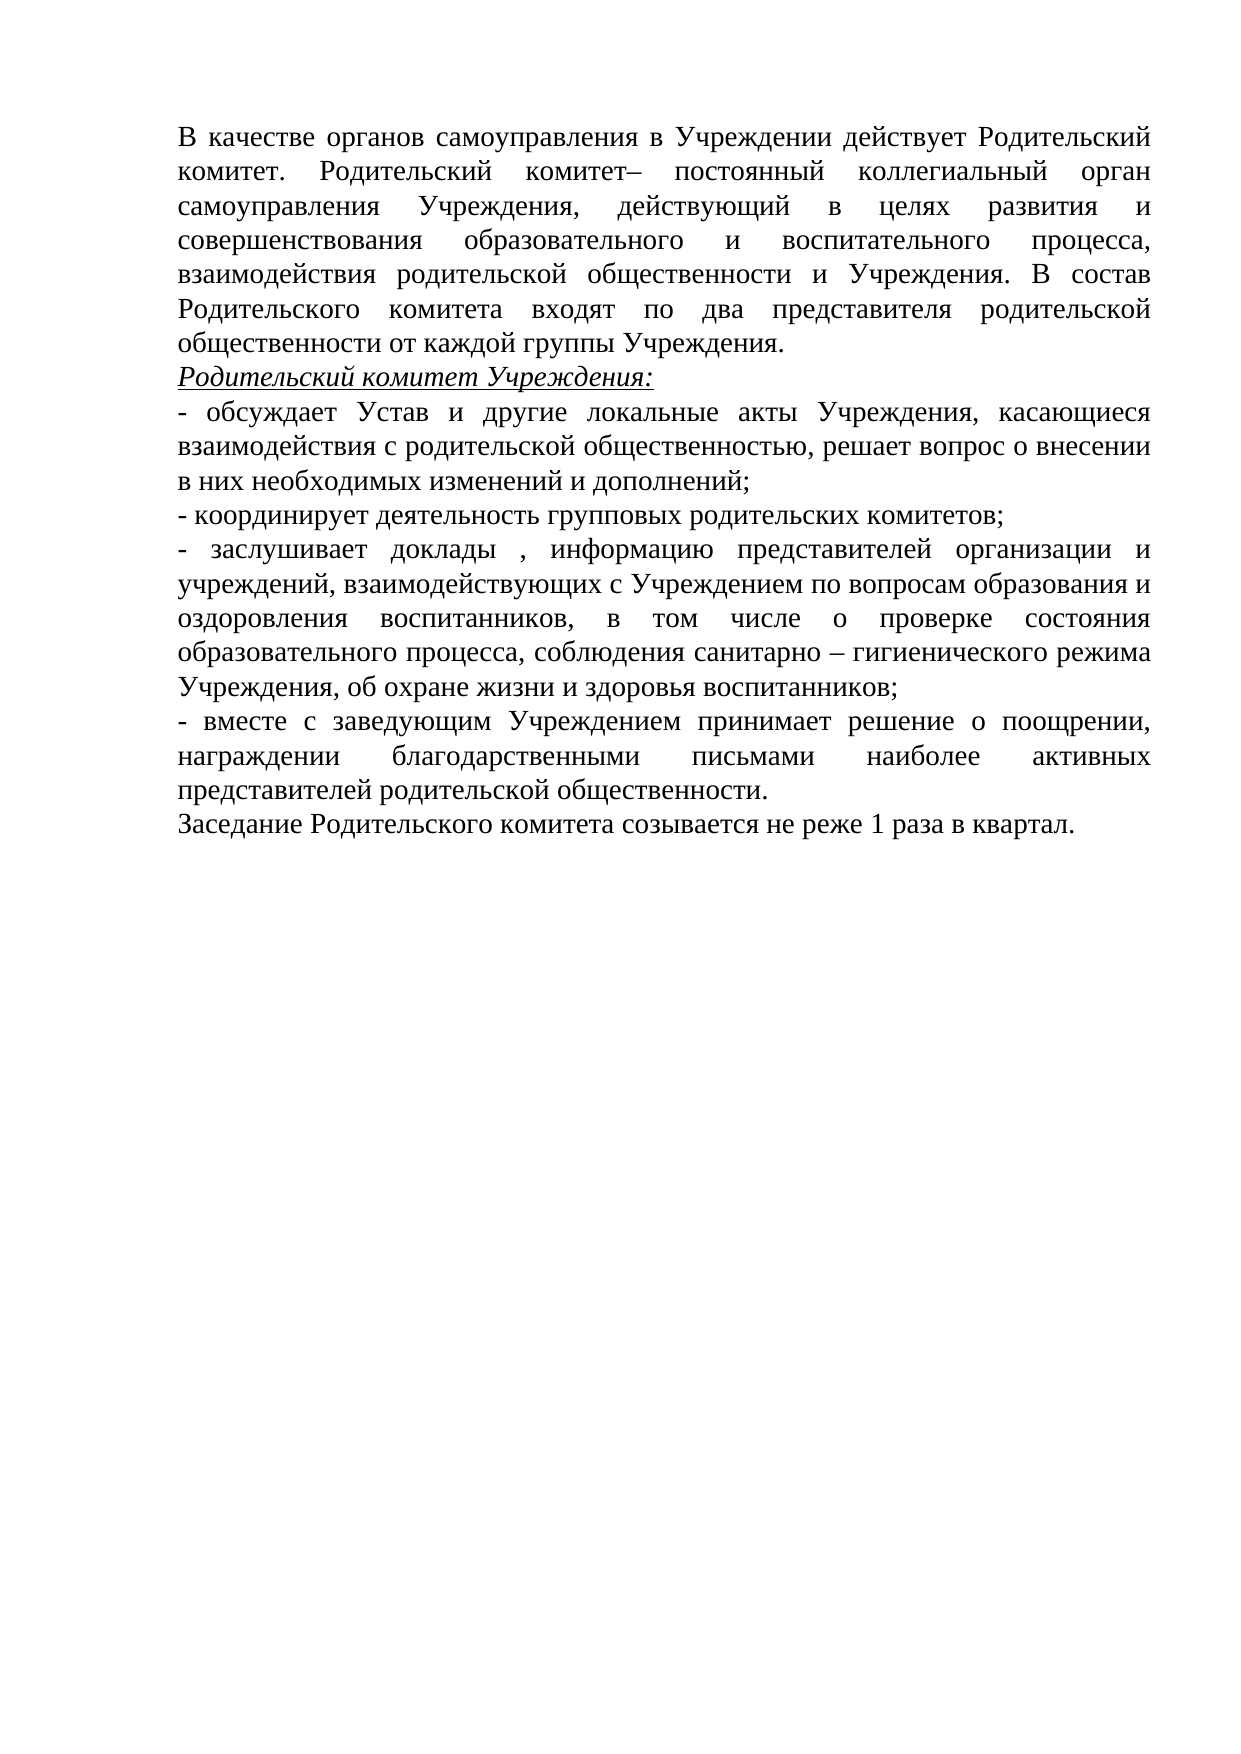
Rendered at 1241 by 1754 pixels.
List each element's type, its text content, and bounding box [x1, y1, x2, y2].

text В качестве органов самоуправления в Учреждении действует Родительский комитет. Родительский комитет– постоянный коллегиальный орган самоуправления Учреждения, действующий в целях развития и совершенствования образовательного и воспитательного процесса, взаимодействия родительской общественности и Учреждения. В состав Родительского комитета входят по два представителя родительской общественности от каждой группы Учреждения. [177, 118, 1152, 359]
text - вместе с заведующим Учреждением принимает решение о поощрении, награждении благодарственными письмами наиболее активных представителей родительской общественности. [177, 702, 1152, 806]
text Родительский комитет Учреждения: [177, 359, 1152, 393]
text - координирует деятельность групповых родительских комитетов; [177, 496, 1152, 531]
text - обсуждает Устав и другие локальные акты Учреждения, касающиеся взаимодействия с родительской общественностью, решает вопрос о внесении в них необходимых изменений и дополнений; [177, 393, 1152, 496]
text - заслушивает доклады , информацию представителей организации и учреждений, взаимодействующих с Учреждением по вопросам образования и оздоровления воспитанников, в том числе о проверке состояния образовательного процесса, соблюдения санитарно – гигиенического режима Учреждения, об охране жизни и здоровья воспитанников; [177, 531, 1152, 702]
text Заседание Родительского комитета созывается не реже 1 раза в квартал. [177, 806, 1152, 840]
